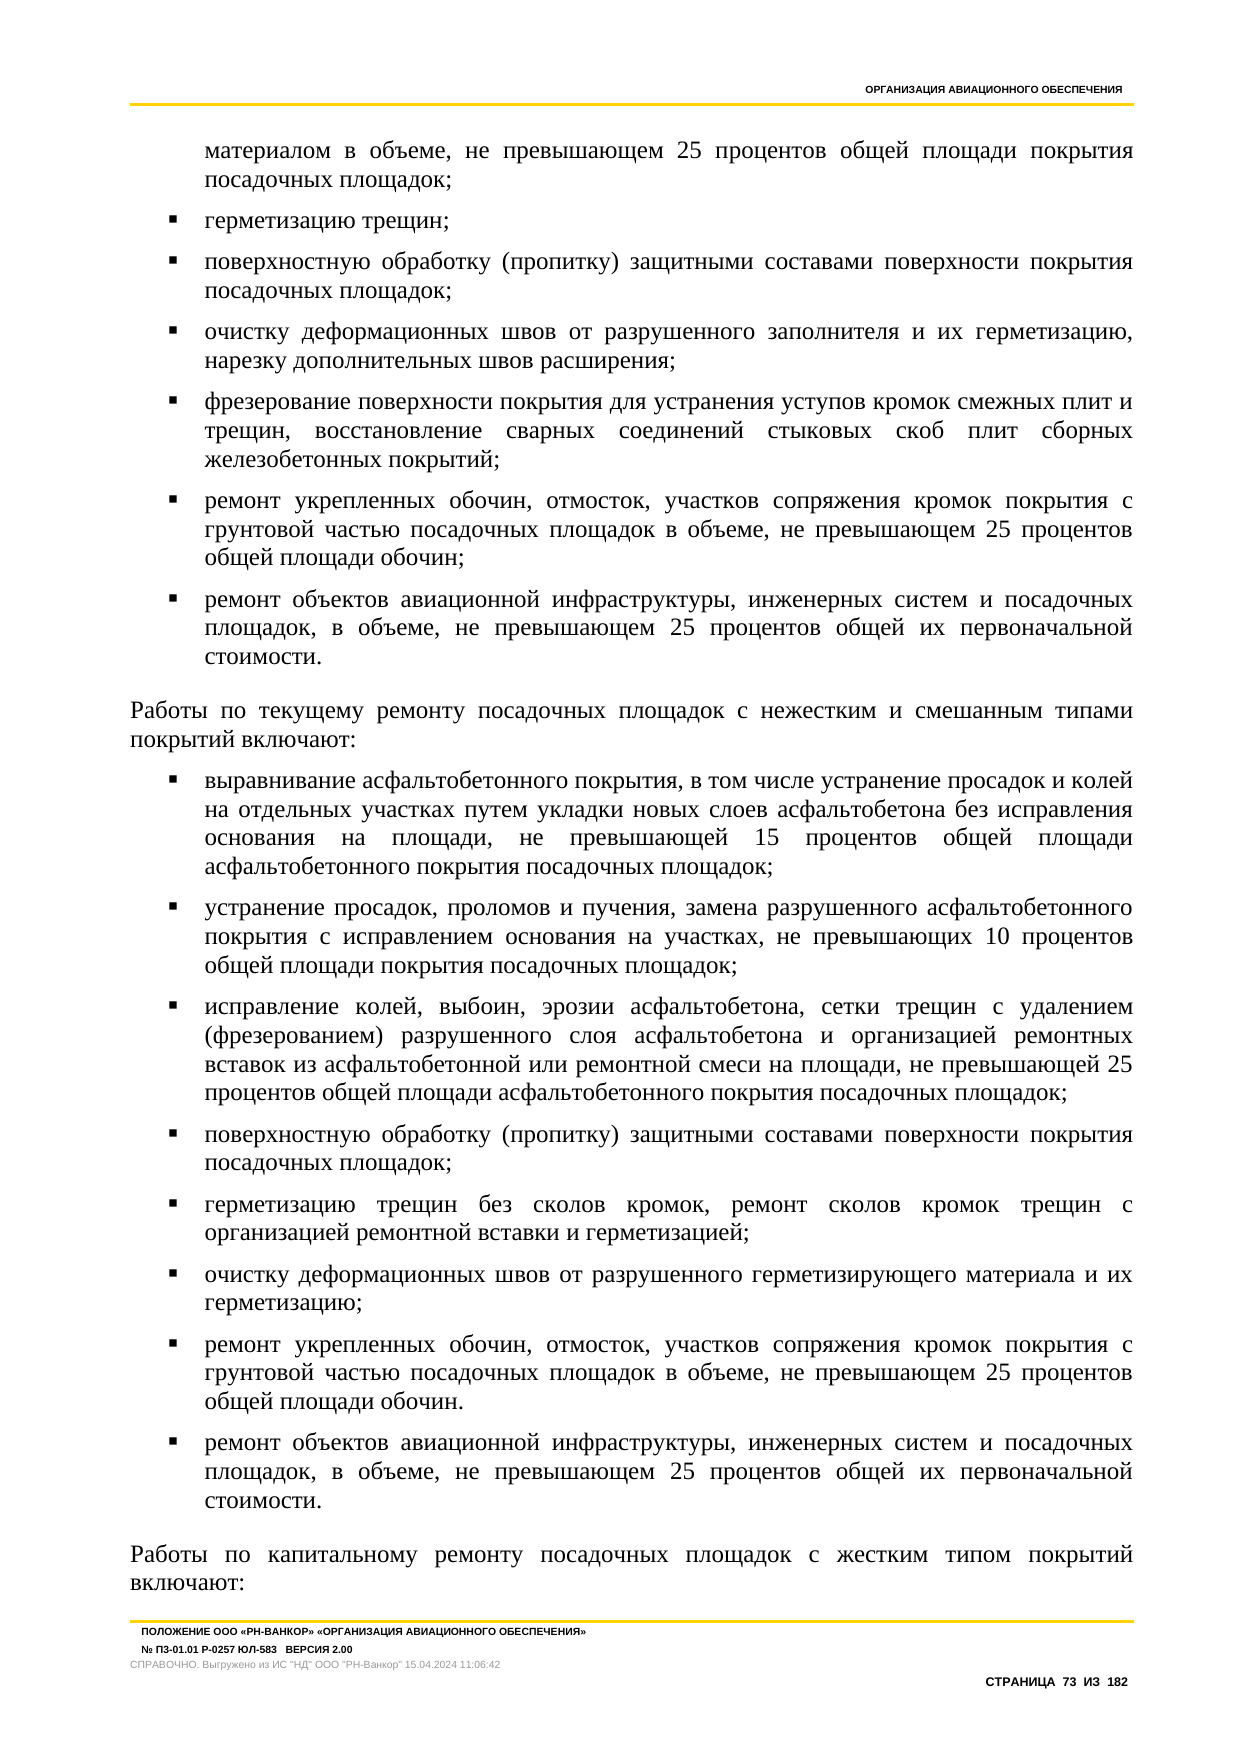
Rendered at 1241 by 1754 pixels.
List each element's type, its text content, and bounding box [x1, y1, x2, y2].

list выравнивание асфальтобетонного покрытия, в том числе устранение просадок и колей на отдельных участках путем укладки новых слоев асфальтобетона без исправления основания на площади, не превышающей 15 процентов общей площади асфальтобетонного покрытия посадочных площадок; [167, 765, 1134, 880]
list ремонт укрепленных обочин, отмосток, участков сопряжения кромок покрытия с грунтовой частью посадочных площадок в объеме, не превышающем 25 процентов общей площади обочин. [167, 1329, 1134, 1415]
list герметизацию трещин; [167, 205, 1134, 234]
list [167, 135, 1134, 192]
list ремонт объектов авиационной инфраструктуры, инженерных систем и посадочных площадок, в объеме, не превышающем 25 процентов общей их первоначальной стоимости. [167, 1427, 1134, 1514]
list ремонт укрепленных обочин, отмосток, участков сопряжения кромок покрытия с грунтовой частью посадочных площадок в объеме, не превышающем 25 процентов общей площади обочин; [167, 485, 1134, 571]
list ремонт объектов авиационной инфраструктуры, инженерных систем и посадочных площадок, в объеме, не превышающем 25 процентов общей их первоначальной стоимости. [167, 584, 1134, 670]
list очистку деформационных швов от разрушенного заполнителя и их герметизацию, нарезку дополнительных швов расширения; [167, 316, 1134, 374]
list исправление колей, выбоин, эрозии асфальтобетона, сетки трещин с удалением (фрезерованием) разрушенного слоя асфальтобетона и организацией ремонтных вставок из асфальтобетонной или ремонтной смеси на площади, не превышающей 25 процентов общей площади асфальтобетонного покрытия посадочных площадок; [167, 991, 1134, 1106]
list поверхностную обработку (пропитку) защитными составами поверхности покрытия посадочных площадок; [167, 1119, 1134, 1176]
list герметизацию трещин без сколов кромок, ремонт сколов кромок трещин с организацией ремонтной вставки и герметизацией; [167, 1189, 1134, 1246]
list устранение просадок, проломов и пучения, замена разрушенного асфальтобетонного покрытия с исправлением основания на участках, не превышающих 10 процентов общей площади покрытия посадочных площадок; [167, 892, 1134, 979]
text Работы по капитальному ремонту посадочных площадок с жестким типом покрытий включают: [130, 1539, 1134, 1596]
text Работы по текущему ремонту посадочных площадок с нежестким и смешанным типами покрытий включают: [130, 695, 1134, 752]
list поверхностную обработку (пропитку) защитными составами поверхности покрытия посадочных площадок; [167, 246, 1134, 304]
list фрезерование поверхности покрытия для устранения уступов кромок смежных плит и трещин, восстановление сварных соединений стыковых скоб плит сборных железобетонных покрытий; [167, 386, 1134, 472]
list очистку деформационных швов от разрушенного герметизирующего материала и их герметизацию; [167, 1259, 1134, 1316]
